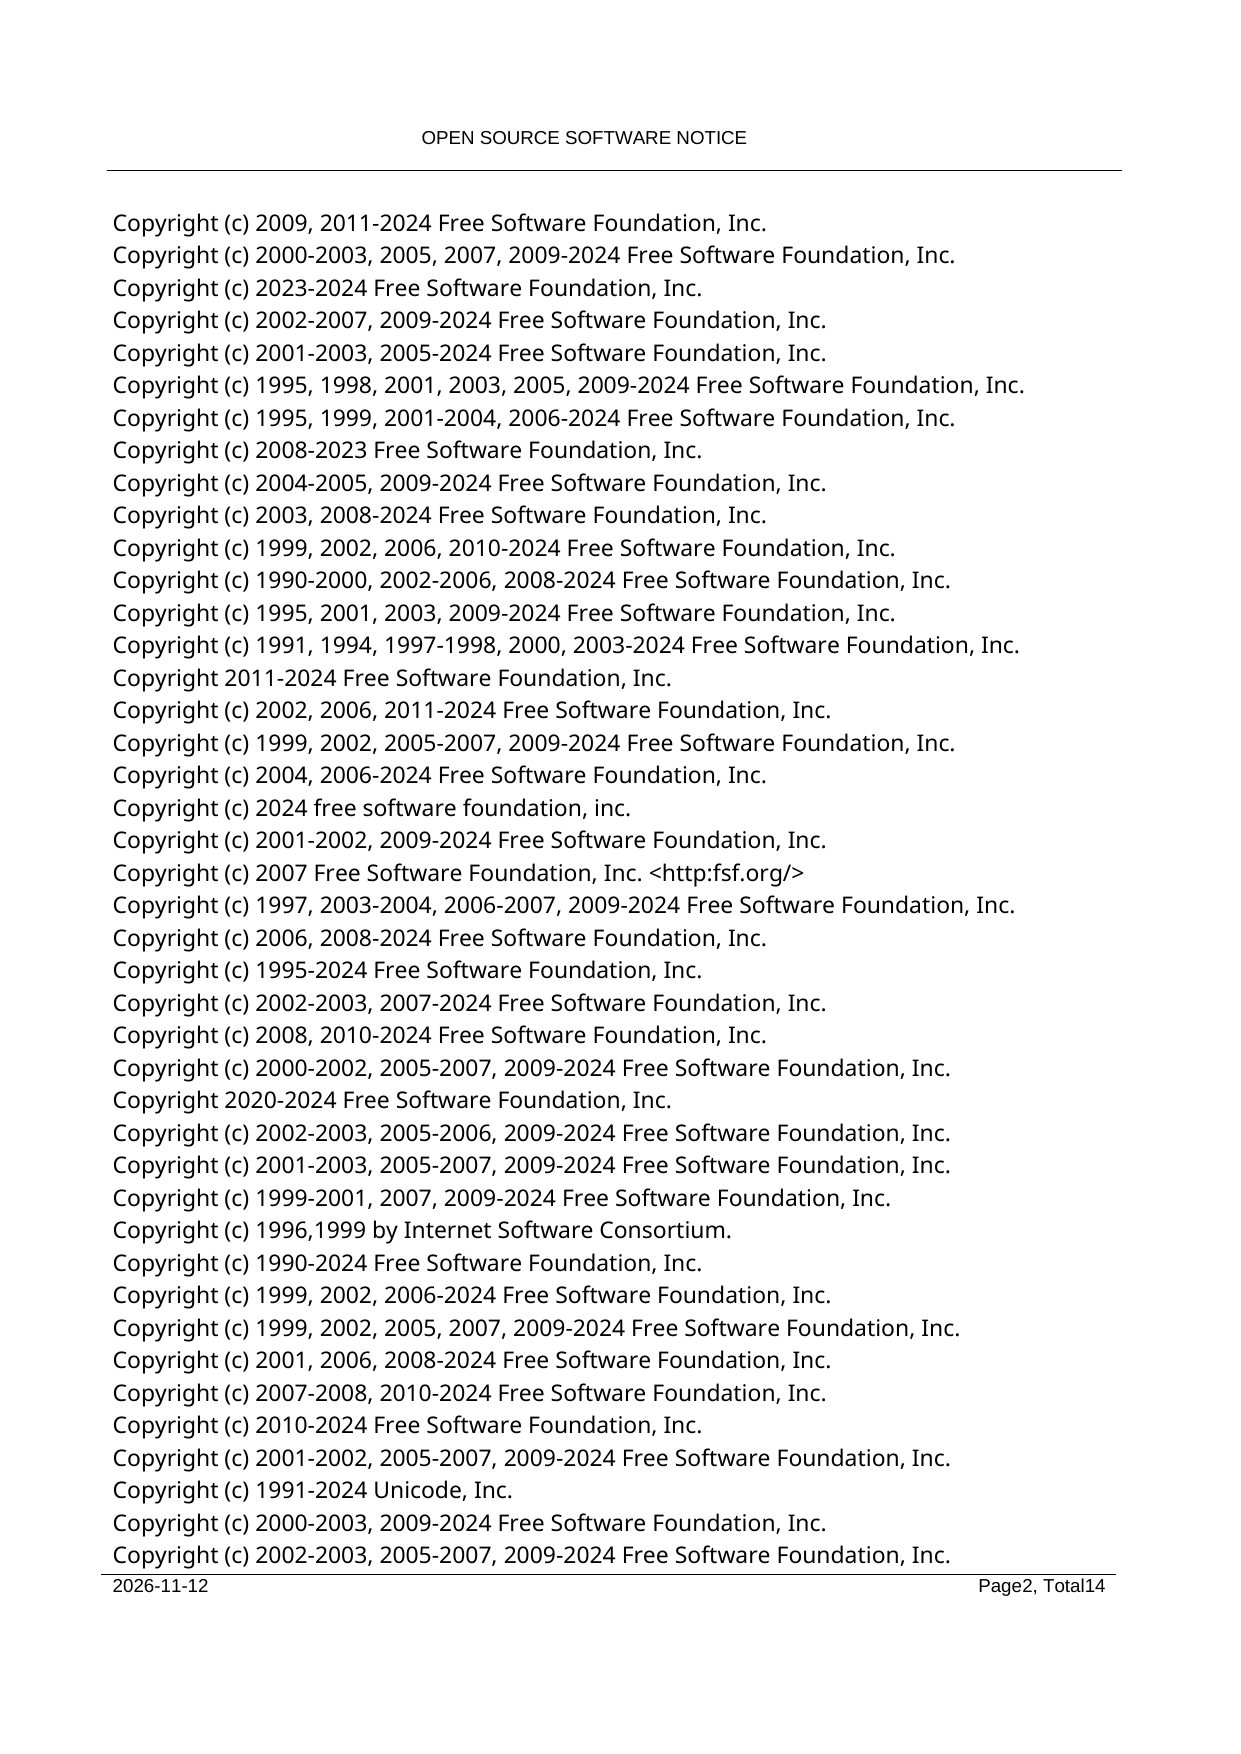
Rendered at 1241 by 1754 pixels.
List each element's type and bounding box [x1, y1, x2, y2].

text [112, 206, 1128, 1571]
